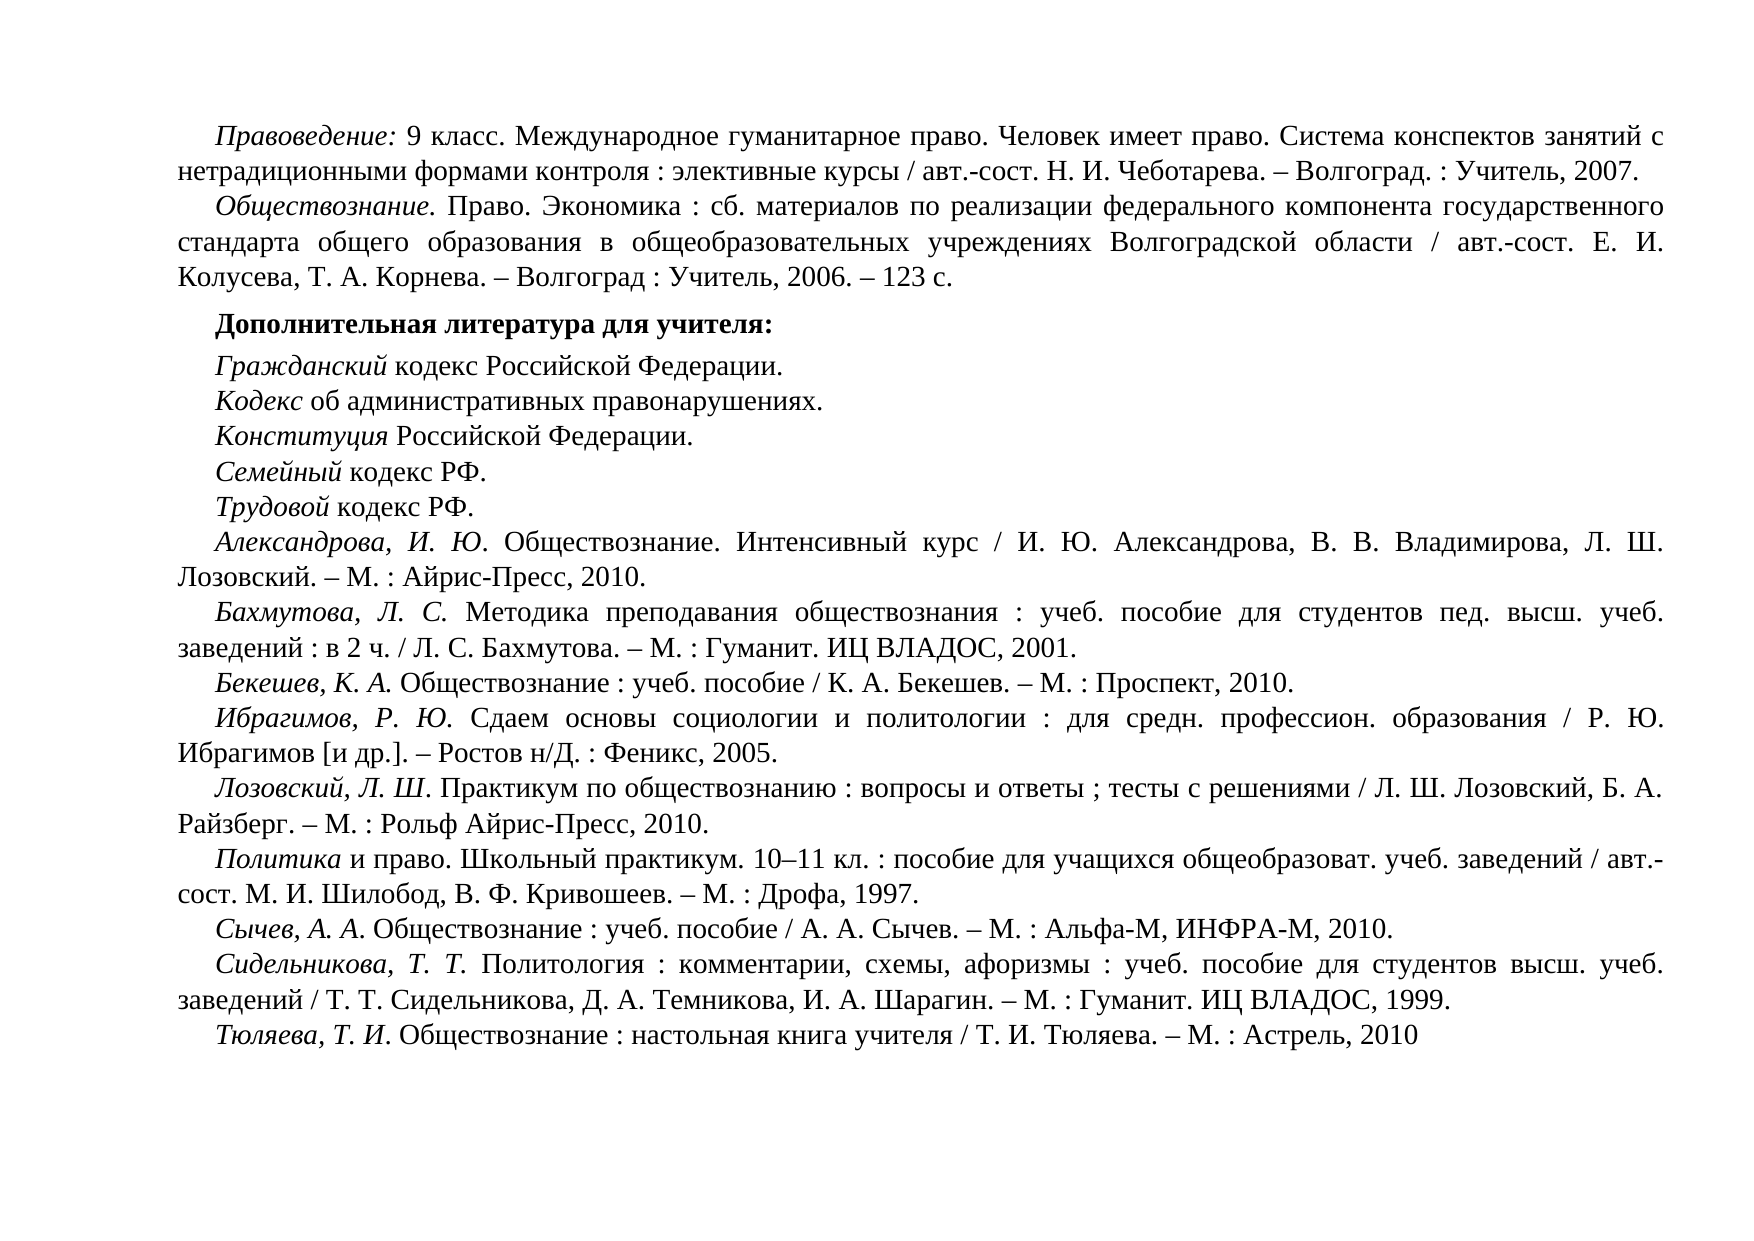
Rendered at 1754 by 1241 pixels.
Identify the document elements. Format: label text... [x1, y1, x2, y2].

text Обществознание. Право. Экономика : сб. материалов по реализации федерального компонента государственного стандарта общего образования в общеобразовательных учреждениях Волгоградской области / авт.-сост. Е. И. Колусева, Т. А. Корнева. – Волгоград : Учитель, 2006. – 123 с. [177, 188, 1665, 292]
text Тюляева, Т. И. Обществознание : настольная книга учителя / Т. И. Тюляева. – М. : Астрель, 2010 [177, 1017, 1665, 1051]
text Гражданский кодекс Российской Федерации. [177, 348, 1665, 382]
text Дополнительная литература для учителя: [177, 307, 1665, 340]
text Конституция Российской Федерации. [177, 418, 1665, 452]
text Трудовой кодекс РФ. [177, 489, 1665, 522]
text Сидельникова, Т. Т. Политология : комментарии, схемы, афоризмы : учеб. пособие для студентов высш. учеб. заведений / Т. Т. Сидельникова, Д. А. Темникова, И. А. Шарагин. – М. : Гуманит. ИЦ ВЛАДОС, 1999. [177, 947, 1665, 1015]
text Александрова, И. Ю. Обществознание. Интенсивный курс / И. Ю. Александрова, В. В. Владимирова, Л. Ш. Лозовский. – М. : Айрис-Пресс, 2010. [177, 524, 1665, 593]
text Семейный кодекс РФ. [177, 454, 1665, 487]
text Сычев, А. А. Обществознание : учеб. пособие / А. А. Сычев. – М. : Альфа-М, ИНФРА-М, 2010. [177, 911, 1665, 945]
text Бекешев, К. А. Обществознание : учеб. пособие / К. А. Бекешев. – М. : Проспект, 2010. [177, 665, 1665, 698]
text Политика и право. Школьный практикум. 10–11 кл. : пособие для учащихся общеобразоват. учеб. заведений / авт.-сост. М. И. Шилобод, В. Ф. Кривошеев. – М. : Дрофа, 1997. [177, 841, 1665, 910]
text Бахмутова, Л. С. Методика преподавания обществознания : учеб. пособие для студентов пед. высш. учеб. заведений : в 2 ч. / Л. С. Бахмутова. – М. : Гуманит. ИЦ ВЛАДОС, 2001. [177, 594, 1665, 663]
text Кодекс об административных правонарушениях. [177, 383, 1665, 417]
text Правоведение: 9 класс. Международное гуманитарное право. Человек имеет право. Система конспектов занятий с нетрадиционными формами контроля : элективные курсы / авт.-сост. Н. И. Чеботарева. – Волгоград. : Учитель, 2007. [177, 118, 1665, 187]
text Лозовский, Л. Ш. Практикум по обществознанию : вопросы и ответы ; тесты с решениями / Л. Ш. Лозовский, Б. А. Райзберг. – М. : Рольф Айрис-Пресс, 2010. [177, 771, 1665, 839]
text Ибрагимов, Р. Ю. Сдаем основы социологии и политологии : для средн. профессион. образования / Р. Ю. Ибрагимов [и др.]. – Ростов н/Д. : Феникс, 2005. [177, 700, 1665, 769]
